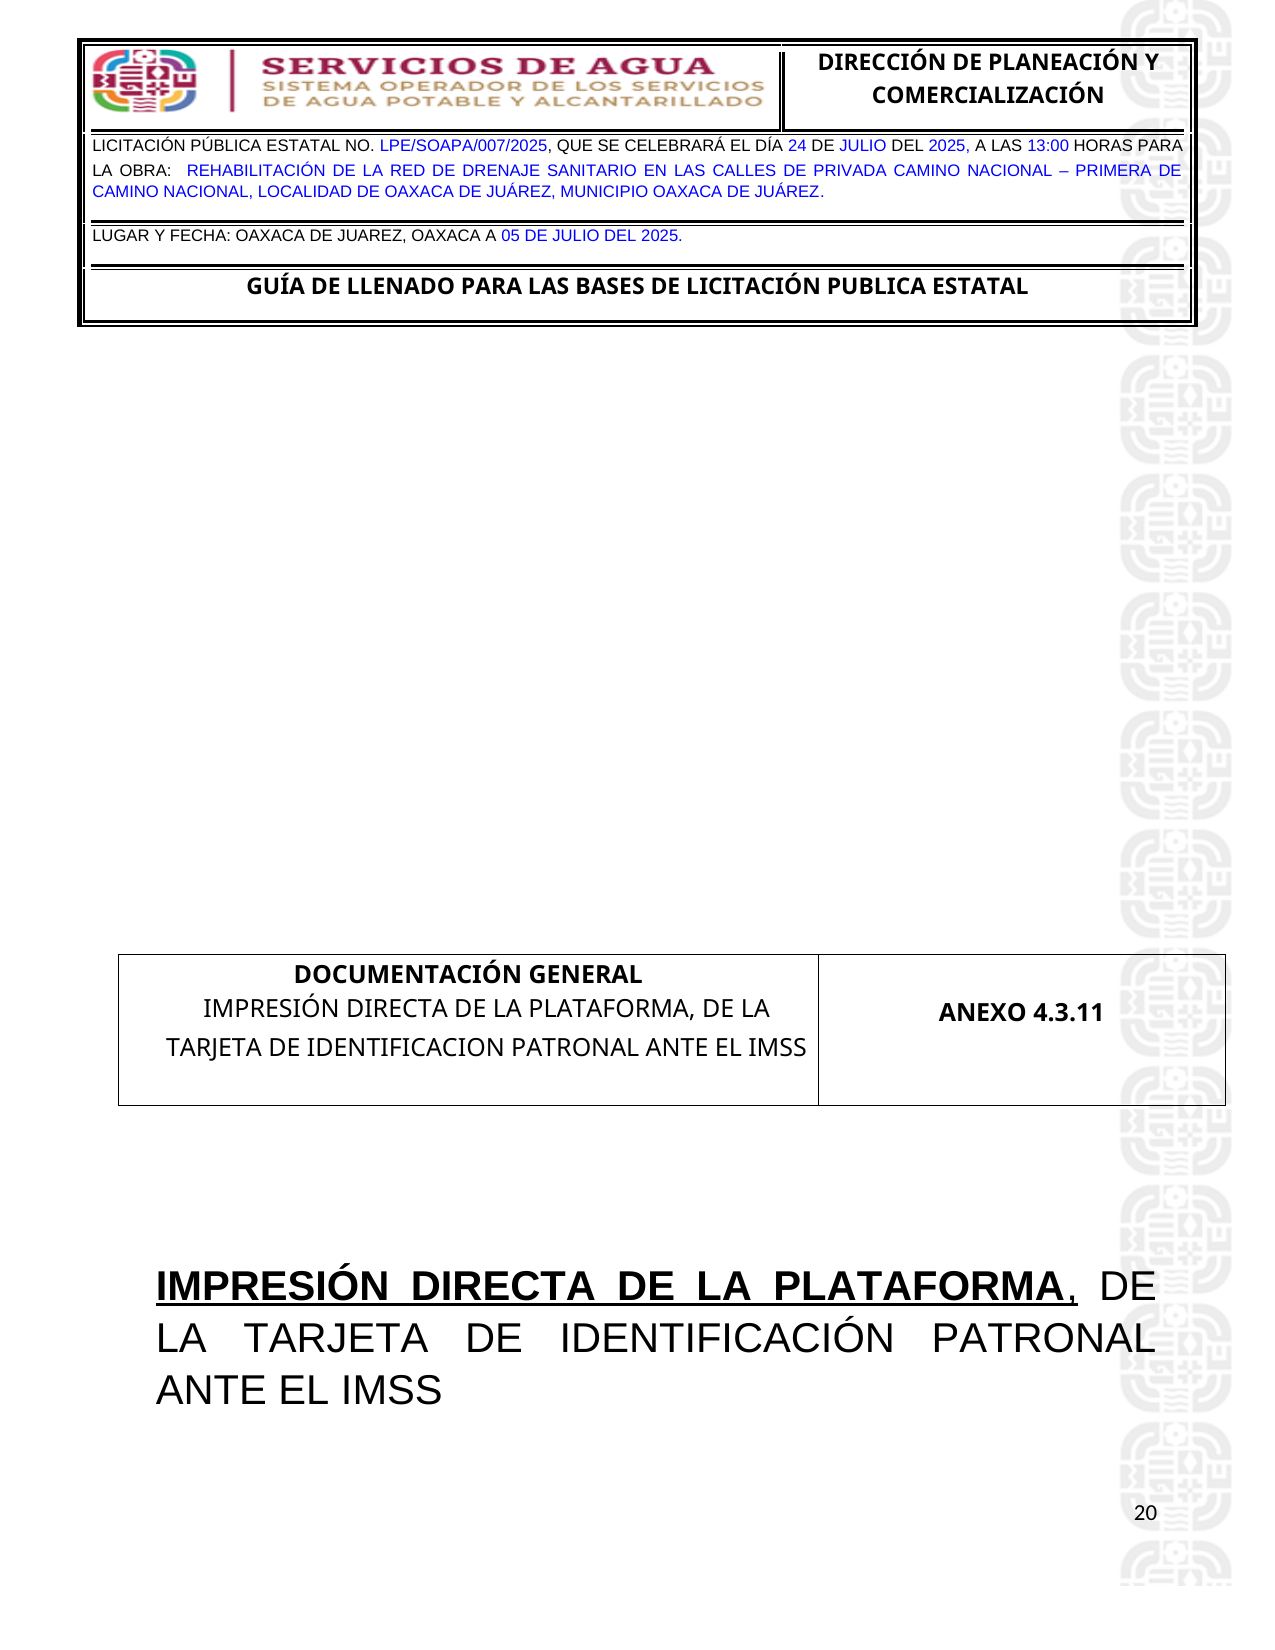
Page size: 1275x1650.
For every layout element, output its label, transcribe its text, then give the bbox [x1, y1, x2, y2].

picture [1105, 0, 1235, 1586]
picture [88, 46, 773, 123]
picture [1105, 42, 1194, 325]
picture [1106, 56, 1114, 67]
table_header DOCUMENTACIÓN GENERAL IMPRESIÓN DIRECTA DE LA PLATAFORMA, DE LA TARJETA DE IDENTIFICACION PATRONAL ANTE EL IMSS [119, 955, 818, 1105]
text IMPRESIÓN DIRECTA DE LA PLATAFORMA, DE LA TARJETA DE IDENTIFICACIÓN PATRONAL ANTE EL IMSS [156, 1262, 1157, 1413]
table_header ANEXO 4.3.11 [819, 955, 1225, 1105]
